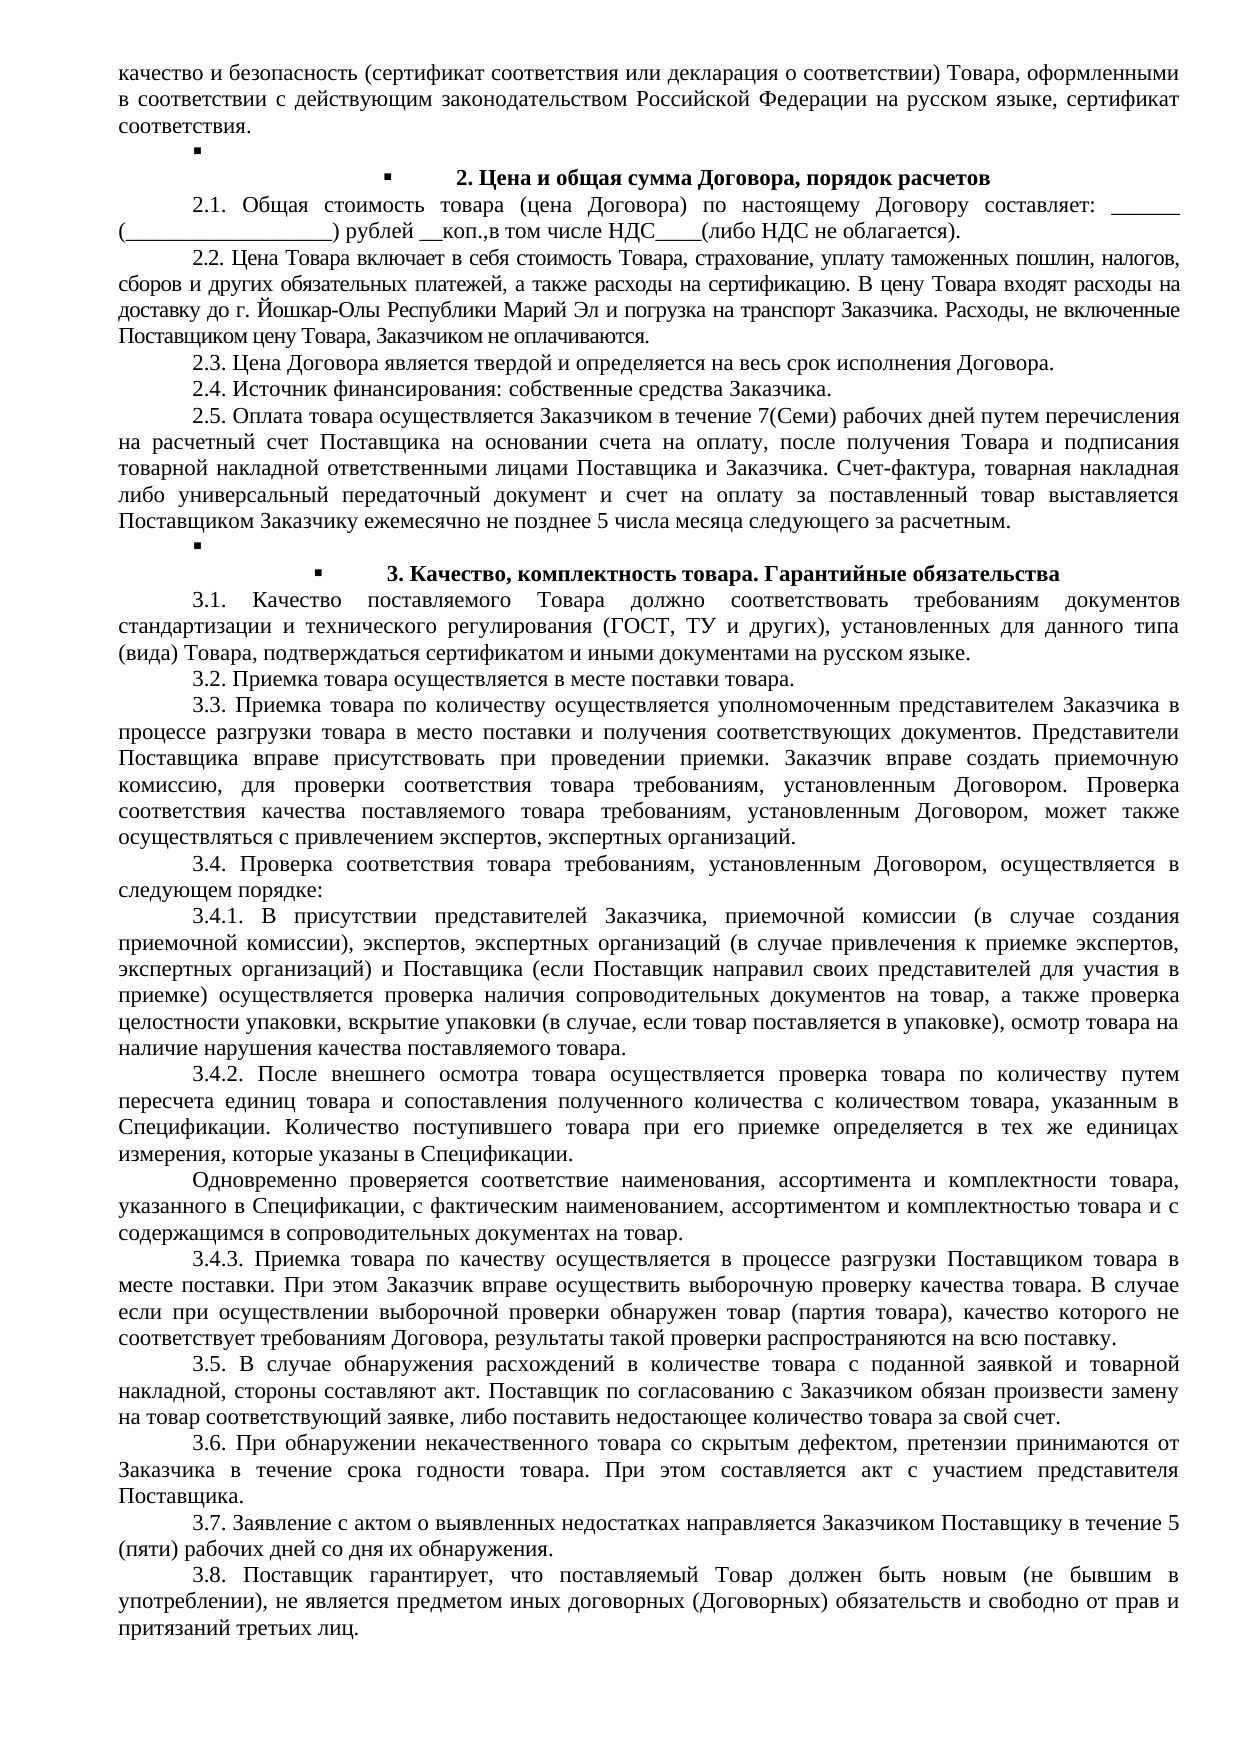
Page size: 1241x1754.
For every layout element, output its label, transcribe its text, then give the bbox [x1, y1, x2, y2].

text 2.5. Оплата товара осуществляется Заказчиком в течение 7(Семи) рабочих дней путем перечисления на расчетный счет Поставщика на основании счета на оплату, после получения Товара и подписания товарной накладной ответственными лицами Поставщика и Заказчика. Счет-фактура, товарная накладная либо универсальный передаточный документ и счет на оплату за поставленный товар выставляется Поставщиком Заказчику ежемесячно не позднее 5 числа месяца следующего за расчетным. [118, 402, 1181, 533]
text 3.4.2. После внешнего осмотра товара осуществляется проверка товара по количеству путем пересчета единиц товара и сопоставления полученного количества с количеством товара, указанным в Спецификации. Количество поступившего товара при его приемке определяется в тех же единицах измерения, которые указаны в Спецификации. [118, 1061, 1181, 1166]
text 3.3. Приемка товара по количеству осуществляется уполномоченным представителем Заказчика в процессе разгрузки товара в место поставки и получения соответствующих документов. Представители Поставщика вправе присутствовать при проведении приемки. Заказчик вправе создать приемочную комиссию, для проверки соответствия товара требованиям, установленным Договором. Проверка соответствия качества поставляемого товара требованиям, установленным Договором, может также осуществляться с привлечением экспертов, экспертных организаций. [118, 692, 1181, 850]
text 3.4.3. Приемка товара по качеству осуществляется в процессе разгрузки Поставщиком товара в месте поставки. При этом Заказчик вправе осуществить выборочную проверку качества товара. В случае если при осуществлении выборочной проверки обнаружен товар (партия товара), качество которого не соответствует требованиям Договора, результаты такой проверки распространяются на всю поставку. [118, 1245, 1181, 1350]
text 3.4. Проверка соответствия товара требованиям, установленным Договором, осуществляется в следующем порядке: [118, 850, 1181, 902]
text 2.3. Цена Договора является твердой и определяется на весь срок исполнения Договора. [118, 349, 1181, 375]
text 3.5. В случае обнаружения расхождений в количестве товара с поданной заявкой и товарной накладной, стороны составляют акт. Поставщик по согласованию с Заказчиком обязан произвести замену на товар соответствующий заявке, либо поставить недостающее количество товара за свой счет. [118, 1350, 1181, 1429]
text 3.6. При обнаружении некачественного товара со скрытым дефектом, претензии принимаются от Заказчика в течение срока годности товара. При этом составляется акт с участием представителя Поставщика. [118, 1429, 1181, 1508]
list 2. Цена и общая сумма Договора, порядок расчетов [118, 164, 1181, 191]
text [118, 59, 1181, 138]
text 2.1. Общая стоимость товара (цена Договора) по настоящему Договору составляет: ______ (__________________) рублей __коп.,в том числе НДС____(либо НДС не облагается). [118, 191, 1181, 243]
text 3.8. Поставщик гарантирует, что поставляемый Товар должен быть новым (не бывшим в употреблении), не является предметом иных договорных (Договорных) обязательств и свободно от прав и притязаний третьих лиц. [118, 1561, 1181, 1640]
text 2.4. Источник финансирования: собственные средства Заказчика. [118, 375, 1181, 402]
text 3.4.1. В присутствии представителей Заказчика, приемочной комиссии (в случае создания приемочной комиссии), экспертов, экспертных организаций (в случае привлечения к приемке экспертов, экспертных организаций) и Поставщика (если Поставщик направил своих представителей для участия в приемке) осуществляется проверка наличия сопроводительных документов на товар, а также проверка целостности упаковки, вскрытие упаковки (в случае, если товар поставляется в упаковке), осмотр товара на наличие нарушения качества поставляемого товара. [118, 902, 1181, 1061]
text 3.1. Качество поставляемого Товара должно соответствовать требованиям документов стандартизации и технического регулирования (ГОСТ, ТУ и других), установленных для данного типа (вида) Товара, подтверждаться сертификатом и иными документами на русском языке. [118, 586, 1181, 665]
text 2.2. Цена Товара включает в себя стоимость Товара, страхование, уплату таможенных пошлин, налогов, сборов и других обязательных платежей, а также расходы на сертификацию. В цену Товара входят расходы на доставку до г. Йошкар-Олы Республики Марий Эл и погрузка на транспорт Заказчика. Расходы, не включенные Поставщиком цену Товара, Заказчиком не оплачиваются. [118, 243, 1181, 349]
text 3.7. Заявление с актом о выявленных недостатках направляется Заказчиком Поставщику в течение 5 (пяти) рабочих дней со дня их обнаружения. [118, 1508, 1181, 1561]
text Одновременно проверяется соответствие наименования, ассортимента и комплектности товара, указанного в Спецификации, с фактическим наименованием, ассортиментом и комплектностью товара и с содержащимся в сопроводительных документах на товар. [118, 1166, 1181, 1245]
text 3.2. Приемка товара осуществляется в месте поставки товара. [118, 665, 1181, 692]
list 3. Качество, комплектность товара. Гарантийные обязательства [118, 560, 1181, 586]
